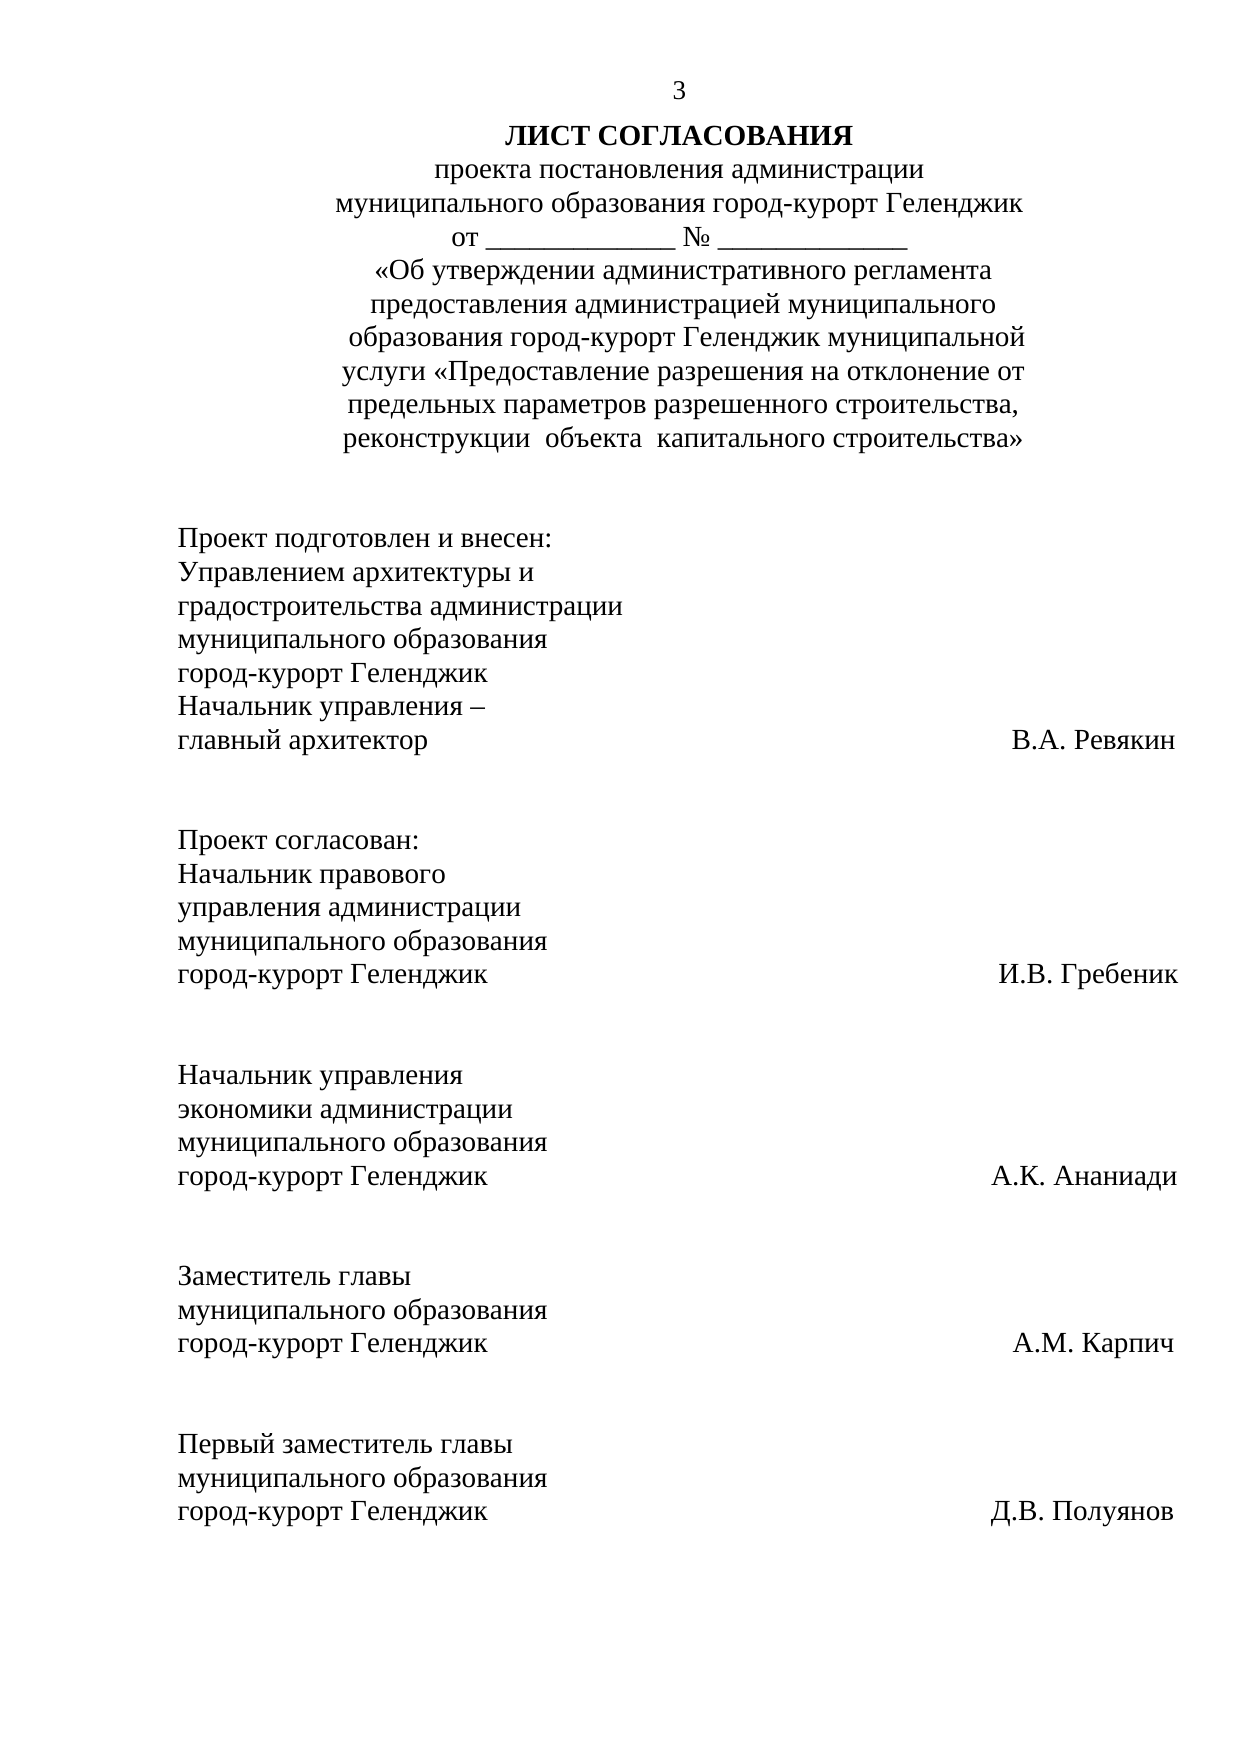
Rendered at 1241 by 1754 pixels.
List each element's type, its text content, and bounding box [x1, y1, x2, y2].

text Проект подготовлен и внесен: [177, 521, 1181, 554]
text главный архитектор В.А. Ревякин [177, 722, 1181, 755]
text муниципального образования [177, 1292, 1181, 1326]
text предоставления администрацией муниципального [177, 286, 1189, 319]
text муниципального образования [177, 1124, 1181, 1158]
text город-курорт Геленджик А.К. Ананиади [177, 1158, 1181, 1191]
text проекта постановления администрации [177, 152, 1181, 185]
text Начальник управления [177, 1057, 1181, 1091]
text муниципального образования [177, 1460, 1181, 1493]
text Управлением архитектуры и [177, 554, 1181, 588]
text город-курорт Геленджик А.М. Карпич [177, 1326, 1181, 1359]
text реконструкции объекта капитального строительства» [177, 420, 1189, 453]
text Проект согласован: [177, 822, 1181, 856]
text Заместитель главы [177, 1258, 1181, 1292]
text образования город-курорт Геленджик муниципальной [177, 319, 1189, 353]
text от _____________ № _____________ [177, 219, 1181, 252]
text город-курорт Геленджик Д.В. Полуянов [177, 1493, 1181, 1527]
text Начальник управления – [177, 688, 1181, 722]
text «Об утверждении административного регламента [177, 252, 1189, 286]
text управления администрации [177, 889, 1181, 923]
text город-курорт Геленджик [177, 655, 1181, 688]
text услуги «Предоставление разрешения на отклонение от [177, 353, 1189, 386]
text Первый заместитель главы [177, 1426, 1181, 1460]
text предельных параметров разрешенного строительства, [177, 386, 1189, 420]
subtitle ЛИСТ СОГЛАСОВАНИЯ [177, 118, 1181, 152]
text Начальник правового [177, 856, 1181, 889]
text градостроительства администрации [177, 588, 1181, 621]
text муниципального образования [177, 621, 1181, 655]
text экономики администрации [177, 1091, 1181, 1124]
text муниципального образования [177, 923, 1181, 957]
text город-курорт Геленджик И.В. Гребеник [177, 957, 1181, 990]
text муниципального образования город-курорт Геленджик [177, 185, 1181, 219]
